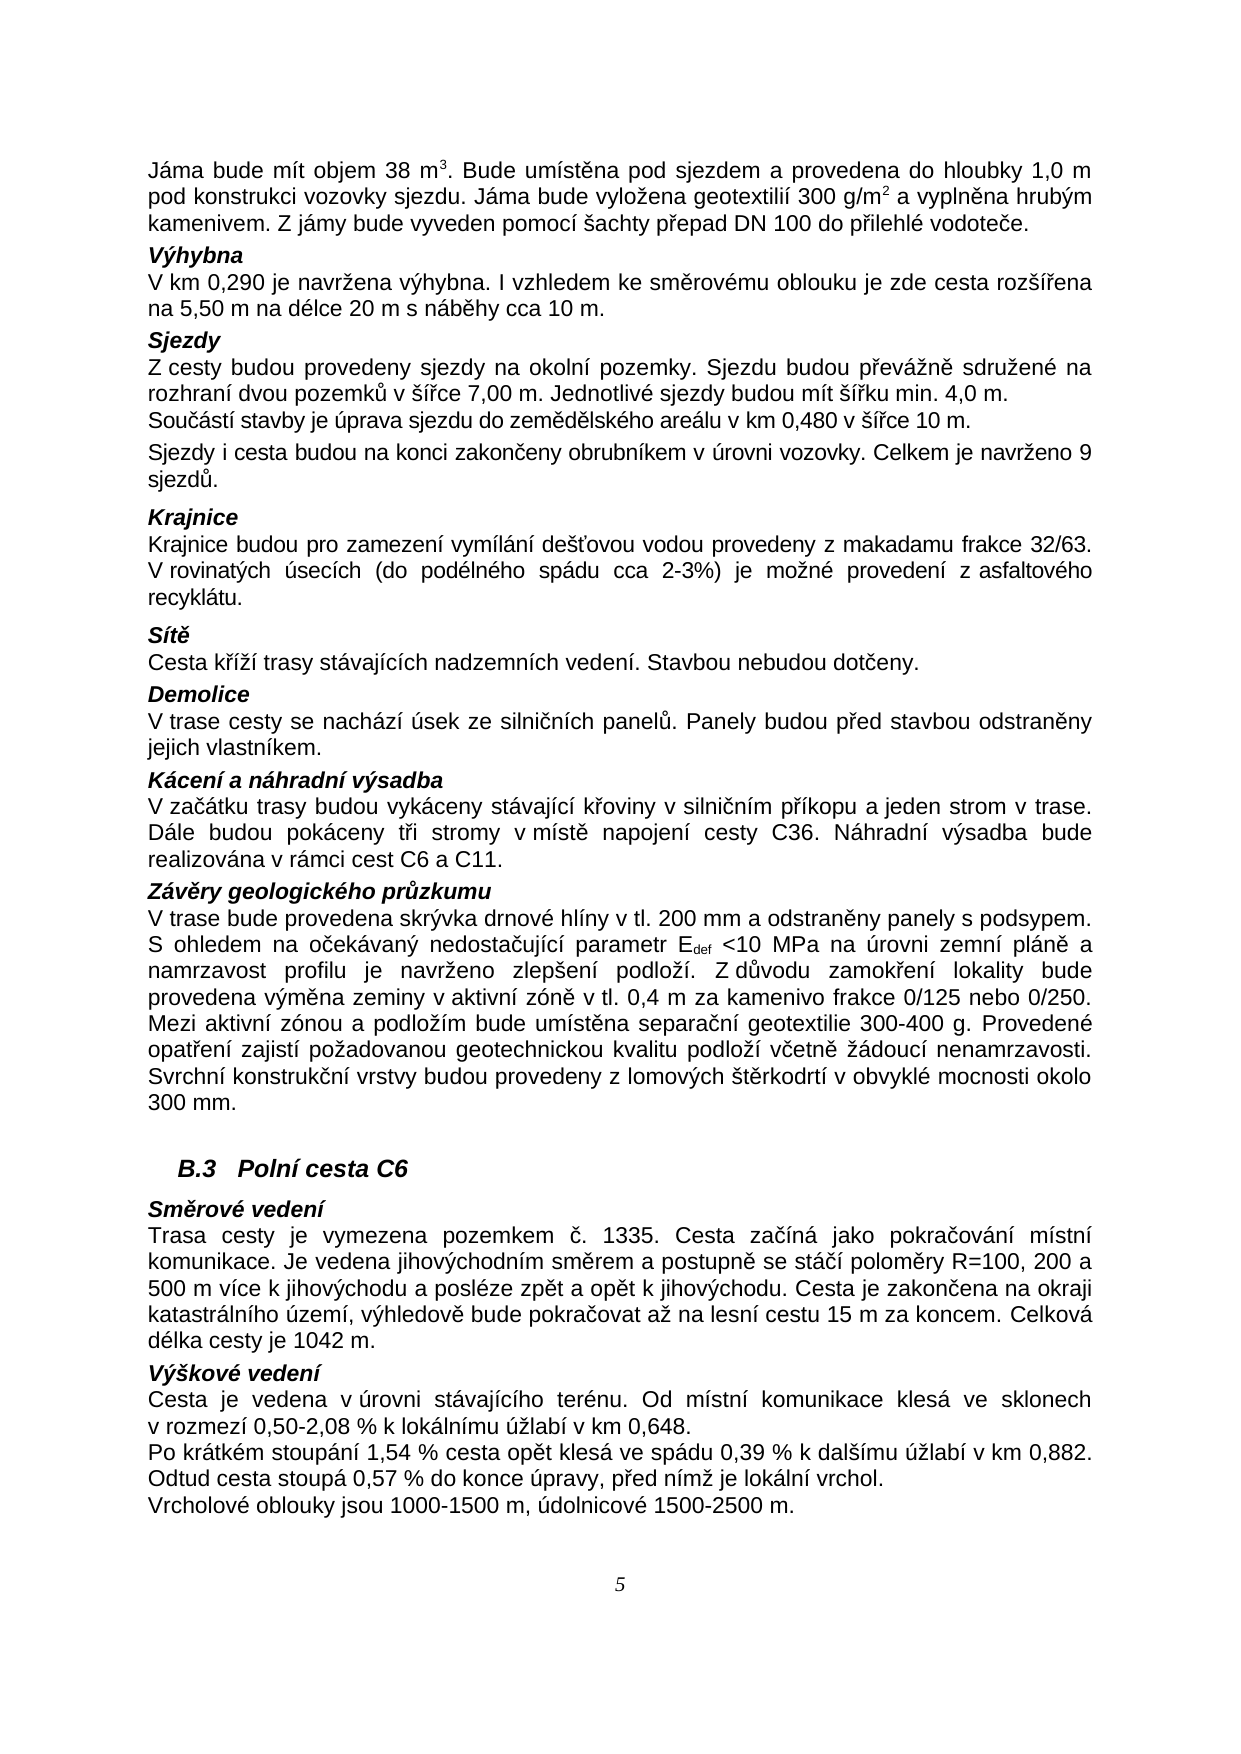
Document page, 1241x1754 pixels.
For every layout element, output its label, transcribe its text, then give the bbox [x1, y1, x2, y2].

subtitle Závěry geologického průzkumu [148, 878, 1152, 904]
text Krajnice budou pro zamezení vymílání dešťovou vodou provedeny z makadamu frakce 32/63. V rovinatých úsecích (do podélného spádu cca 2-3%) je možné provedení z asfaltového recyklátu. [148, 531, 1092, 610]
text V km 0,290 je navržena výhybna. I vzhledem ke směrovému oblouku je zde cesta rozšířena na 5,50 m na délce 20 m s náběhy cca 10 m. [148, 268, 1092, 321]
subtitle Sjezdy [148, 327, 1152, 354]
text Cesta je vedena v úrovni stávajícího terénu. Od místní komunikace klesá ve sklonech v rozmezí 0,50-2,08 % k lokálnímu úžlabí v km 0,648. [148, 1386, 1092, 1439]
text Vrcholové oblouky jsou 1000-1500 m, údolnicové 1500-2500 m. [148, 1492, 1092, 1518]
subtitle Výškové vedení [148, 1360, 1152, 1386]
text Cesta kříží trasy stávajících nadzemních vedení. Stavbou nebudou dotčeny. [148, 649, 1092, 675]
text V trase bude provedena skrývka drnové hlíny v tl. 200 mm a odstraněny panely s podsypem. S ohledem na očekávaný nedostačující parametr Edef <10 MPa na úrovni zemní pláně a namrzavost profilu je navrženo zlepšení podloží. Z důvodu zamokření lokality bude provedena výměna zeminy v aktivní zóně v tl. 0,4 m za kamenivo frakce 0/125 nebo 0/250. Mezi aktivní zónou a podložím bude umístěna separační geotextilie 300-400 g. Provedené opatření zajistí požadovanou geotechnickou kvalitu podloží včetně žádoucí nenamrzavosti. Svrchní konstrukční vrstvy budou provedeny z lomových štěrkodrtí v obvyklé mocnosti okolo 300 mm. [148, 904, 1092, 1115]
subtitle Polní cesta C6 [177, 1154, 1092, 1183]
subtitle Demolice [148, 681, 1152, 708]
subtitle Výhybna [148, 242, 1152, 268]
text Trasa cesty je vymezena pozemkem č. 1335. Cesta začíná jako pokračování místní komunikace. Je vedena jihovýchodním směrem a postupně se stáčí poloměry R=100, 200 a 500 m více k jihovýchodu a posléze zpět a opět k jihovýchodu. Cesta je zakončena na okraji katastrálního území, výhledově bude pokračovat až na lesní cestu 15 m za koncem. Celková délka cesty je 1042 m. [148, 1222, 1092, 1354]
text V začátku trasy budou vykáceny stávající křoviny v silničním příkopu a jeden strom v trase. Dále budou pokáceny tři stromy v místě napojení cesty C36. Náhradní výsadba bude realizována v rámci cest C6 a C11. [148, 793, 1092, 872]
text Součástí stavby je úprava sjezdu do zemědělského areálu v km 0,480 v šířce 10 m. [148, 407, 1092, 433]
subtitle Směrové vedení [148, 1196, 1152, 1222]
text Sjezdy i cesta budou na konci zakončeny obrubníkem v úrovni vozovky. Celkem je navrženo 9 sjezdů. [148, 439, 1092, 492]
subtitle Krajnice [148, 504, 1152, 531]
subtitle Sítě [148, 622, 1152, 649]
text Z cesty budou provedeny sjezdy na okolní pozemky. Sjezdu budou převážně sdružené na rozhraní dvou pozemků v šířce 7,00 m. Jednotlivé sjezdy budou mít šířku min. 4,0 m. [148, 354, 1092, 407]
text Po krátkém stoupání 1,54 % cesta opět klesá ve spádu 0,39 % k dalšímu úžlabí v km 0,882. Odtud cesta stoupá 0,57 % do konce úpravy, před nímž je lokální vrchol. [148, 1439, 1092, 1492]
text V trase cesty se nachází úsek ze silničních panelů. Panely budou před stavbou odstraněny jejich vlastníkem. [148, 708, 1092, 760]
text Jáma bude mít objem 38 m3. Bude umístěna pod sjezdem a provedena do hloubky 1,0 m pod konstrukci vozovky sjezdu. Jáma bude vyložena geotextilií 300 g/m2 a vyplněna hrubým kamenivem. Z jámy bude vyveden pomocí šachty přepad DN 100 do přilehlé vodoteče. [148, 157, 1092, 236]
subtitle Kácení a náhradní výsadba [148, 767, 1152, 793]
